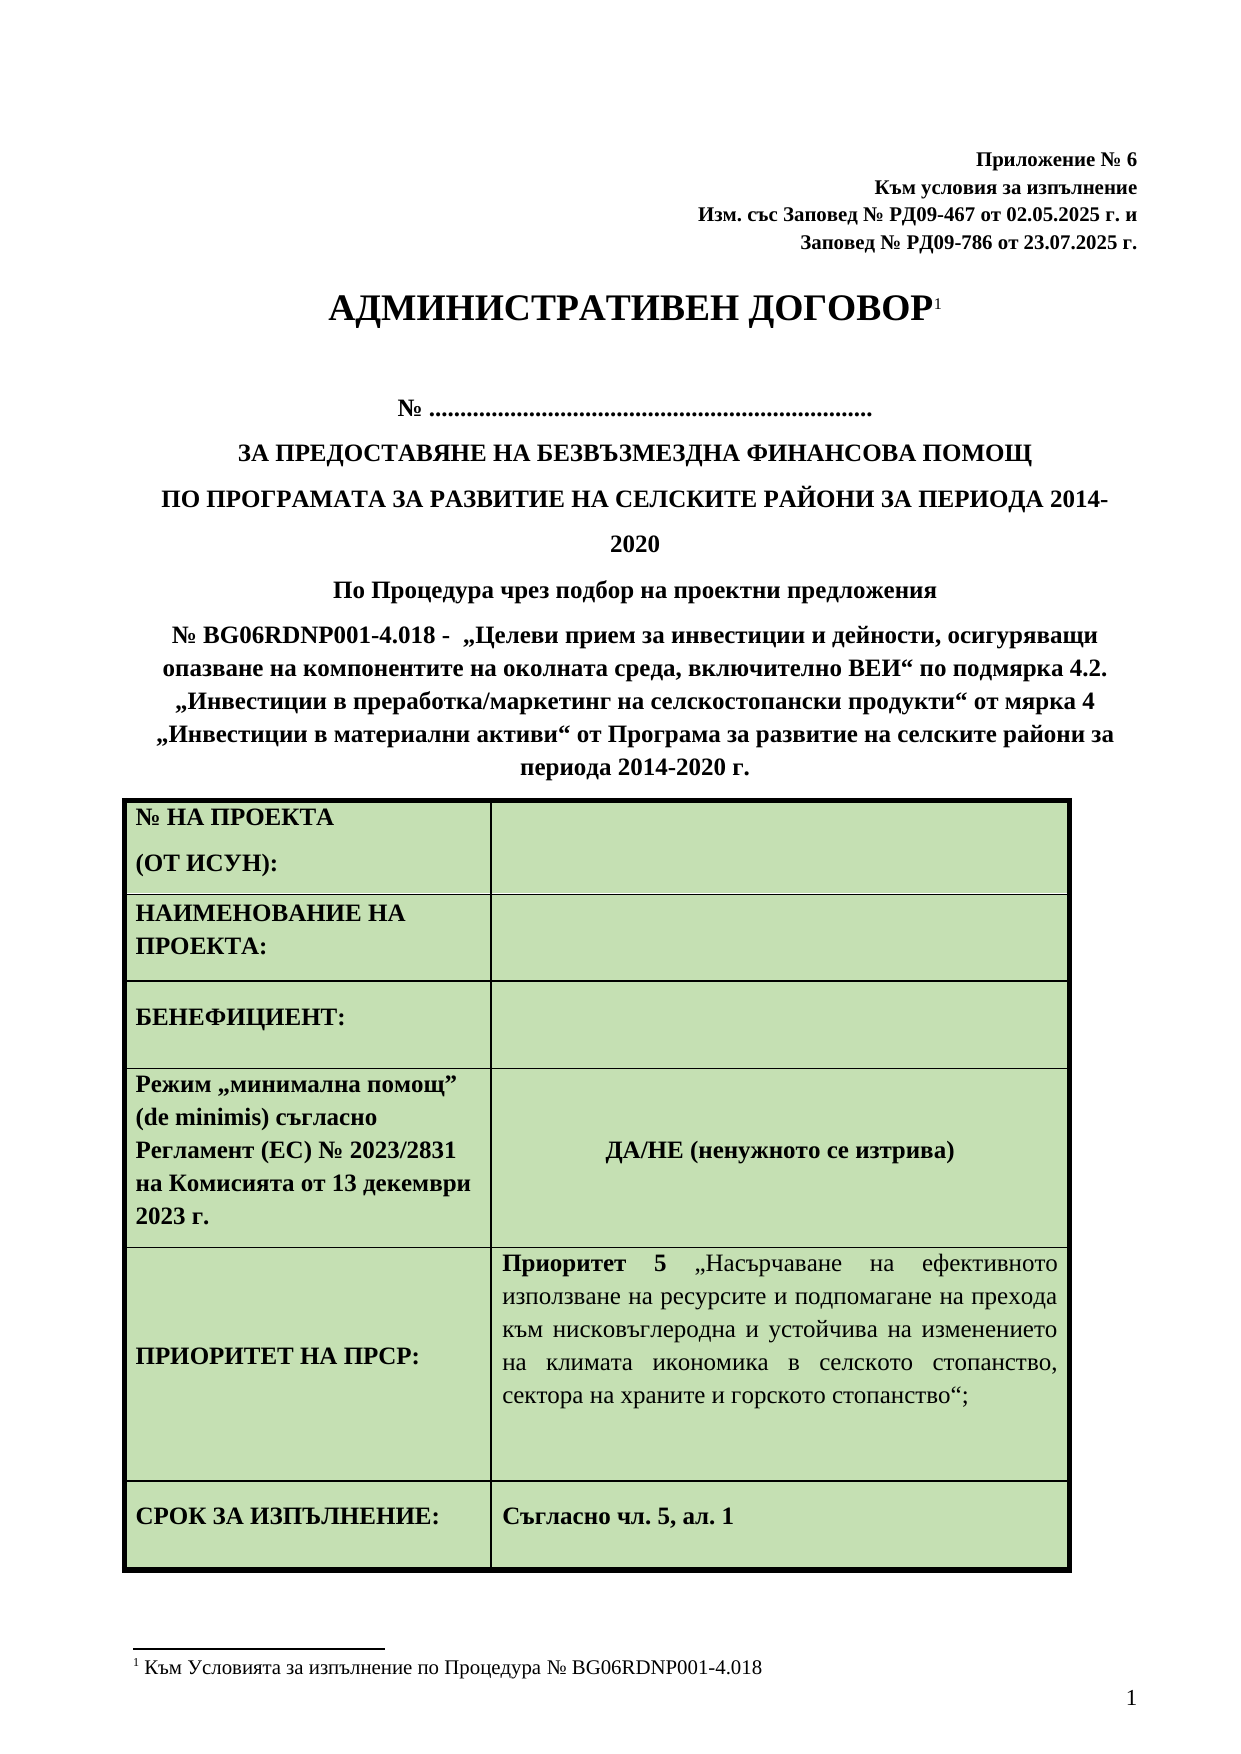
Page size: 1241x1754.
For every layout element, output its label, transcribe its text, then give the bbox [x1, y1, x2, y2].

text № BG06RDNP001-4.018 - „Целеви прием за инвестиции и дейности, осигуряващи опазване на компонентите на околната среда, включително ВЕИ“ по подмярка 4.2. „Инвестиции в преработка/маркетинг на селскостопански продукти“ от мярка 4 „Инвестиции в материални активи“ от Програма за развитие на селските райони за периода 2014-2020 г. [133, 620, 1137, 781]
table_cell НАИМЕНОВАНИЕ НА ПРОЕКТА: [127, 895, 490, 980]
table_cell Приоритет 5 „Насърчаване на ефективното използване на ресурсите и подпомагане на прехода към нисковъглеродна и устойчива на изменението на климата икономика в селското стопанство, сектора на храните и горското стопанство“; [492, 1248, 1067, 1480]
text 2020 [133, 529, 1137, 558]
table_cell ДА/НЕ (ненужното се изтрива) [492, 1069, 1067, 1247]
text Към условия за изпълнение [133, 174, 1137, 199]
table_cell Режим „минимална помощ” (de minimis) съгласно Регламент (ЕС) № 2023/2831 на Комисията от 13 декември 2023 г. [127, 1069, 490, 1247]
table_cell БЕНЕФИЦИЕНТ: [127, 982, 490, 1068]
text Заповед № РД09-786 от 23.07.2025 г. [133, 230, 1137, 254]
text АДМИНИСТРАТИВЕН ДОГОВОР [133, 285, 1137, 328]
text ЗА ПРЕДОСТАВЯНЕ НА БЕЗВЪЗМЕЗДНА ФИНАНСОВА ПОМОЩ [133, 438, 1137, 467]
text По Процедура чрез подбор на проектни предложения [133, 575, 1137, 603]
table_header [492, 803, 1067, 893]
table_cell Съгласно чл. 5, ал. 1 [492, 1482, 1067, 1567]
text ПО ПРОГРАМАТА ЗА РАЗВИТИЕ НА СЕЛСКИТЕ РАЙОНИ ЗА ПЕРИОДА 2014- [133, 484, 1137, 512]
table_cell ПРИОРИТЕТ НА ПРСР: [127, 1248, 490, 1480]
text Изм. със Заповед № РД09-467 от 02.05.2025 г. и [133, 202, 1137, 226]
table_cell [492, 895, 1067, 980]
table_cell СРОК ЗА ИЗПЪЛНЕНИЕ: [127, 1482, 490, 1567]
text Приложение № 6 [133, 147, 1137, 171]
table_header № НА ПРОЕКТА (ОТ ИСУН): [127, 803, 490, 893]
table_cell [492, 982, 1067, 1068]
text № ....................................................................... [133, 393, 1137, 421]
